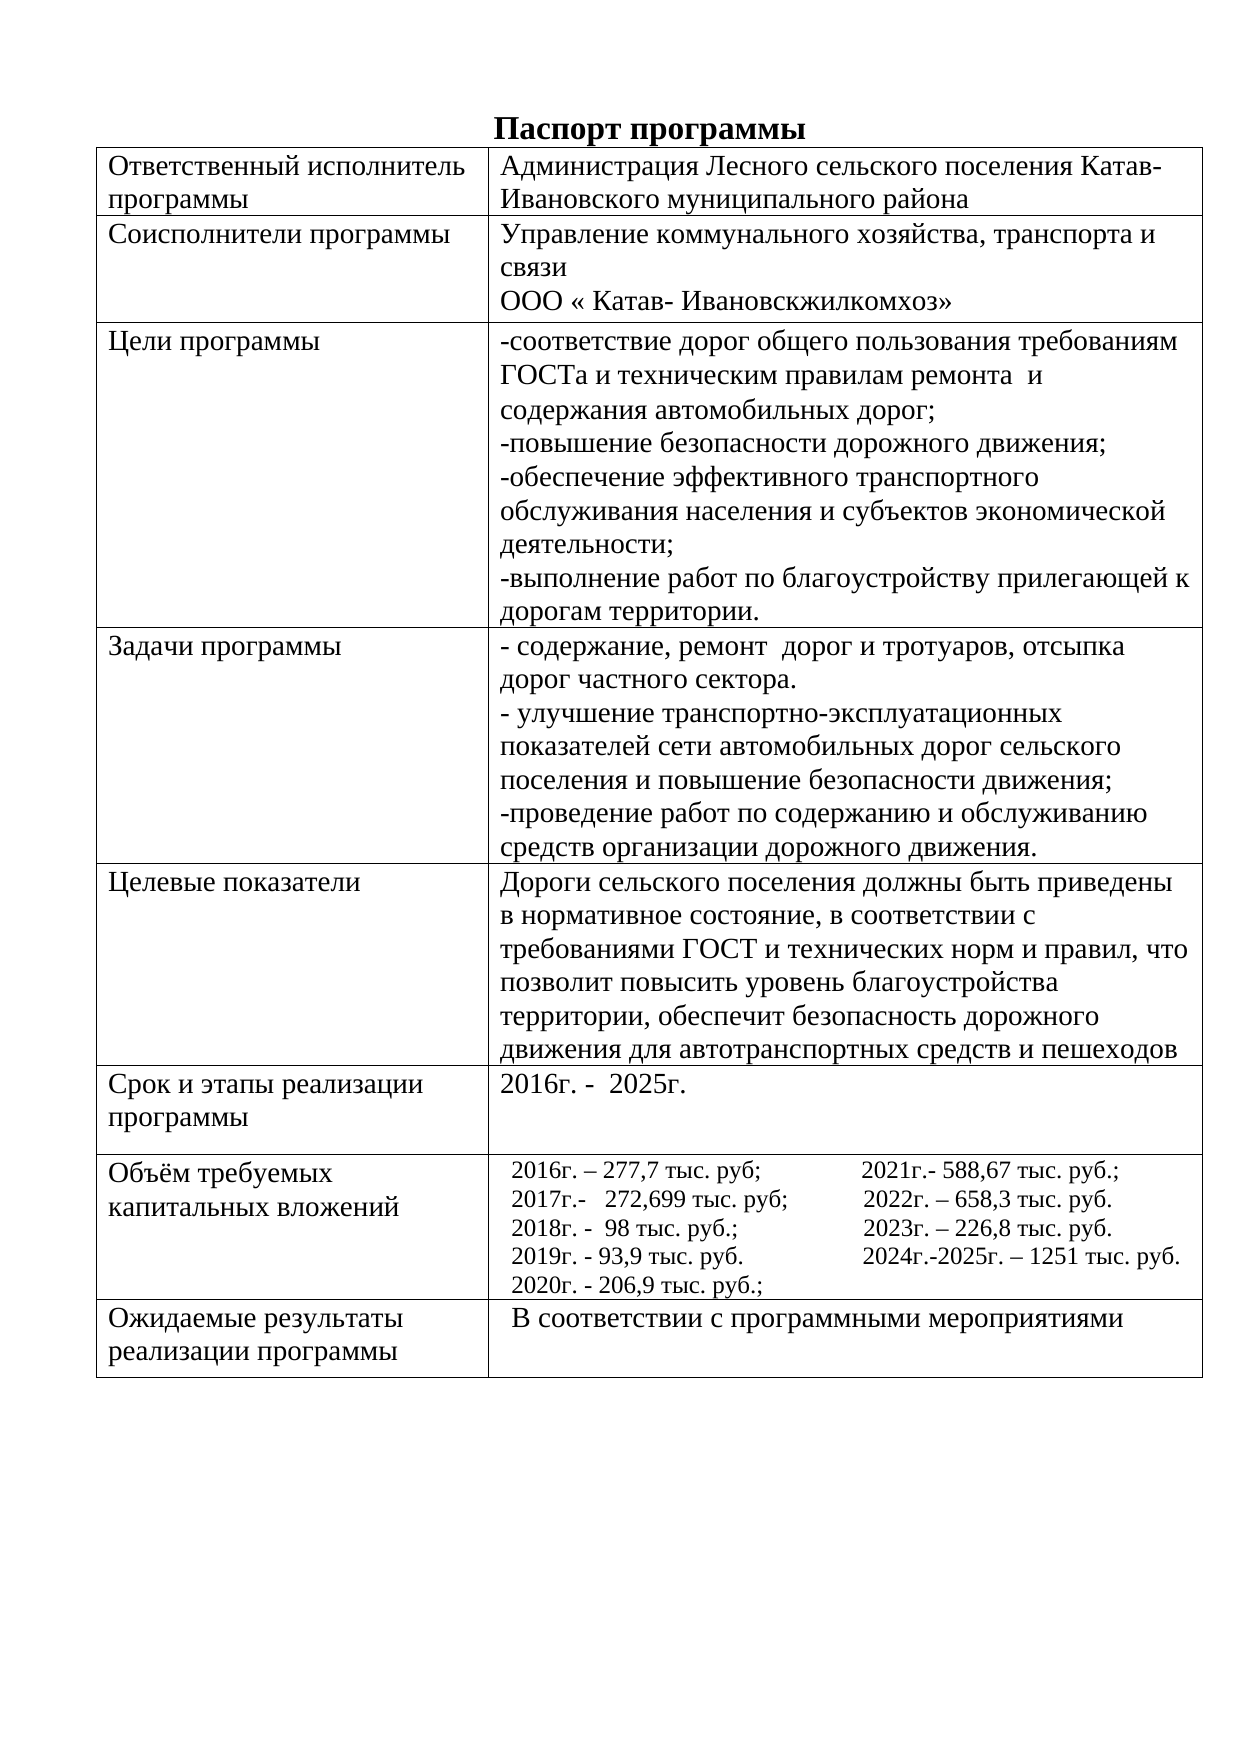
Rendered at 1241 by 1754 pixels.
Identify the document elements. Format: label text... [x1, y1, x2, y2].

table_cell 2016г. – 277,7 тыс. руб; 2021г.- 588,67 тыс. руб.; 2017г.- 272,699 тыс. руб; 2022г. – 658,3 тыс. руб. 2018г. - 98 тыс. руб.; 2023г. – 226,8 тыс. руб. 2019г. - 93,9 тыс. руб. 2024г.-2025г. – 1251 тыс. руб. 2020г. - 206,9 тыс. руб.; [489, 1155, 1202, 1299]
table_cell Цели программы [97, 323, 488, 627]
table_header Администрация Лесного сельского поселения Катав- Ивановского муниципального района [489, 148, 1202, 215]
table_cell Срок и этапы реализации программы [97, 1066, 488, 1154]
table_cell Задачи программы [97, 628, 488, 863]
table_cell Управление коммунального хозяйства, транспорта и связи ООО « Катав- Ивановскжилкомхоз» [489, 216, 1202, 322]
table_cell Соисполнители программы [97, 216, 488, 322]
table_cell -соответствие дорог общего пользования требованиям ГОСТа и техническим правилам ремонта и содержания автомобильных дорог; -повышение безопасности дорожного движения; -обеспечение эффективного транспортного обслуживания населения и субъектов экономической деятельности; -выполнение работ по благоустройству прилегающей к дорогам территории. [489, 323, 1202, 627]
table_cell Дороги сельского поселения должны быть приведены в нормативное состояние, в соответствии с требованиями ГОСТ и технических норм и правил, что позволит повысить уровень благоустройства территории, обеспечит безопасность дорожного движения для автотранспортных средств и пешеходов [489, 864, 1202, 1065]
table_cell 2016г. - 2025г. [489, 1066, 1202, 1154]
table_cell - содержание, ремонт дорог и тротуаров, отсыпка дорог частного сектора. - улучшение транспортно-эксплуатационных показателей сети автомобильных дорог сельского поселения и повышение безопасности движения; -проведение работ по содержанию и обслуживанию средств организации дорожного движения. [489, 628, 1202, 863]
table_cell Целевые показатели [97, 864, 488, 1065]
table_cell Ожидаемые результаты реализации программы [97, 1300, 488, 1377]
text Паспорт программы [118, 108, 1181, 147]
table_cell Объём требуемых капитальных вложений [97, 1155, 488, 1299]
table_cell В соответствии с программными мероприятиями [489, 1300, 1202, 1377]
table_header Ответственный исполнитель программы [97, 148, 488, 215]
